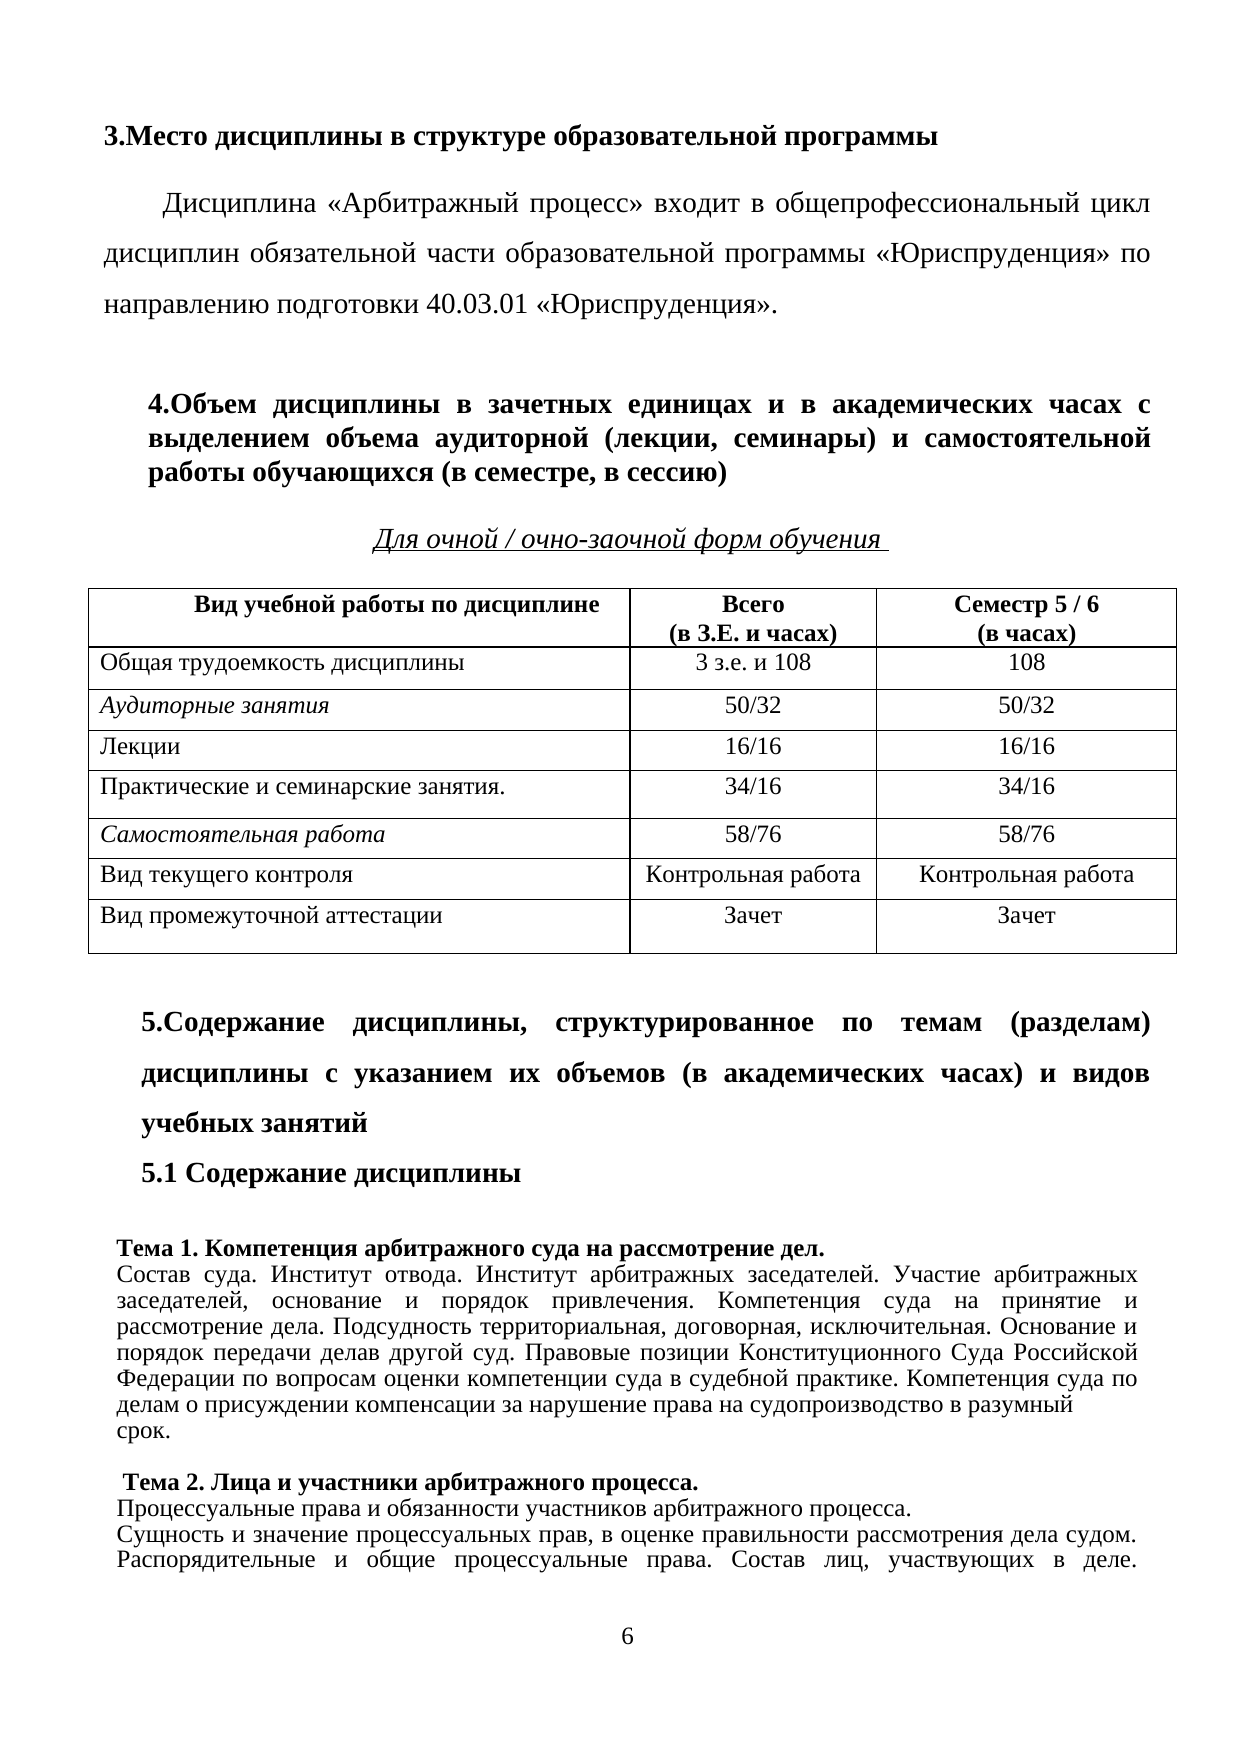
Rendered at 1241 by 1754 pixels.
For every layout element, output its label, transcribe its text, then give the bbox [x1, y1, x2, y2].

table_cell Зачет [877, 900, 1176, 953]
table_cell Практические и семинарские занятия. [89, 771, 629, 818]
table_cell 34/16 [877, 771, 1176, 818]
table_cell Вид промежуточной аттестации [89, 900, 629, 953]
table_cell 16/16 [631, 731, 876, 770]
text Процессуальные права и обязанности участников арбитражного процесса. [116, 1495, 1138, 1521]
text Состав суда. Институт отвода. Институт арбитражных заседателей. Участие арбитражных заседателей, основание и порядок привлечения. Компетенция суда на принятие и рассмотрение дела. Подсудность территориальная, договорная, исключительная. Основание и порядок передачи делав другой суд. Правовые позиции Конституционного Суда Российской Федерации по вопросам оценки компетенции суда в судебной практике. Компетенция суда по делам о присуждении компенсации за нарушение права на судопроизводство в разумный [116, 1262, 1138, 1417]
text 3.Место дисциплины в структуре образовательной программы [103, 118, 1152, 152]
table_header Всего (в З.Е. и часах) [631, 589, 876, 646]
table_cell Самостоятельная работа [89, 819, 629, 858]
text Дисциплина «Арбитражный процесс» входит в общепрофессиональный цикл дисциплин обязательной части образовательной программы «Юриспруденция» по направлению подготовки 40.03.01 «Юриспруденция». [103, 185, 1152, 319]
table_cell Контрольная работа [631, 859, 876, 899]
table_header Вид учебной работы по дисциплине [89, 589, 629, 646]
table_cell 108 [877, 648, 1176, 689]
table_cell 58/76 [877, 819, 1176, 858]
text 5.1 Содержание дисциплины [141, 1155, 1152, 1189]
text 5.Содержание дисциплины, структурированное по темам (разделам) дисциплины с указанием их объемов (в академических часах) и видов учебных занятий [141, 1004, 1152, 1139]
table_cell 3 з.е. и 108 [631, 648, 876, 689]
table_header Семестр 5 / 6 (в часах) [877, 589, 1176, 646]
text 4.Объем дисциплины в зачетных единицах и в академических часах с выделением объема аудиторной (лекции, семинары) и самостоятельной работы обучающихся (в семестре, в сессию) [148, 387, 1152, 487]
table_cell Общая трудоемкость дисциплины [89, 648, 629, 689]
table_cell Аудиторные занятия [89, 690, 629, 730]
table_cell 50/32 [877, 690, 1176, 730]
table_cell Зачет [631, 900, 876, 953]
table_cell Контрольная работа [877, 859, 1176, 899]
text Тема 2. Лица и участники арбитражного процесса. [116, 1443, 1139, 1495]
text Тема 1. Компетенция арбитражного суда на рассмотрение дел. [103, 1206, 1139, 1262]
table_cell 16/16 [877, 731, 1176, 770]
table_cell Вид текущего контроля [89, 859, 629, 899]
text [116, 1521, 1138, 1573]
text Для очной / очно-заочной форм обучения [103, 521, 1152, 554]
table_cell 34/16 [631, 771, 876, 818]
text срок. [116, 1418, 1138, 1443]
table_cell Лекции [89, 731, 629, 770]
table_cell 58/76 [631, 819, 876, 858]
table_cell 50/32 [631, 690, 876, 730]
